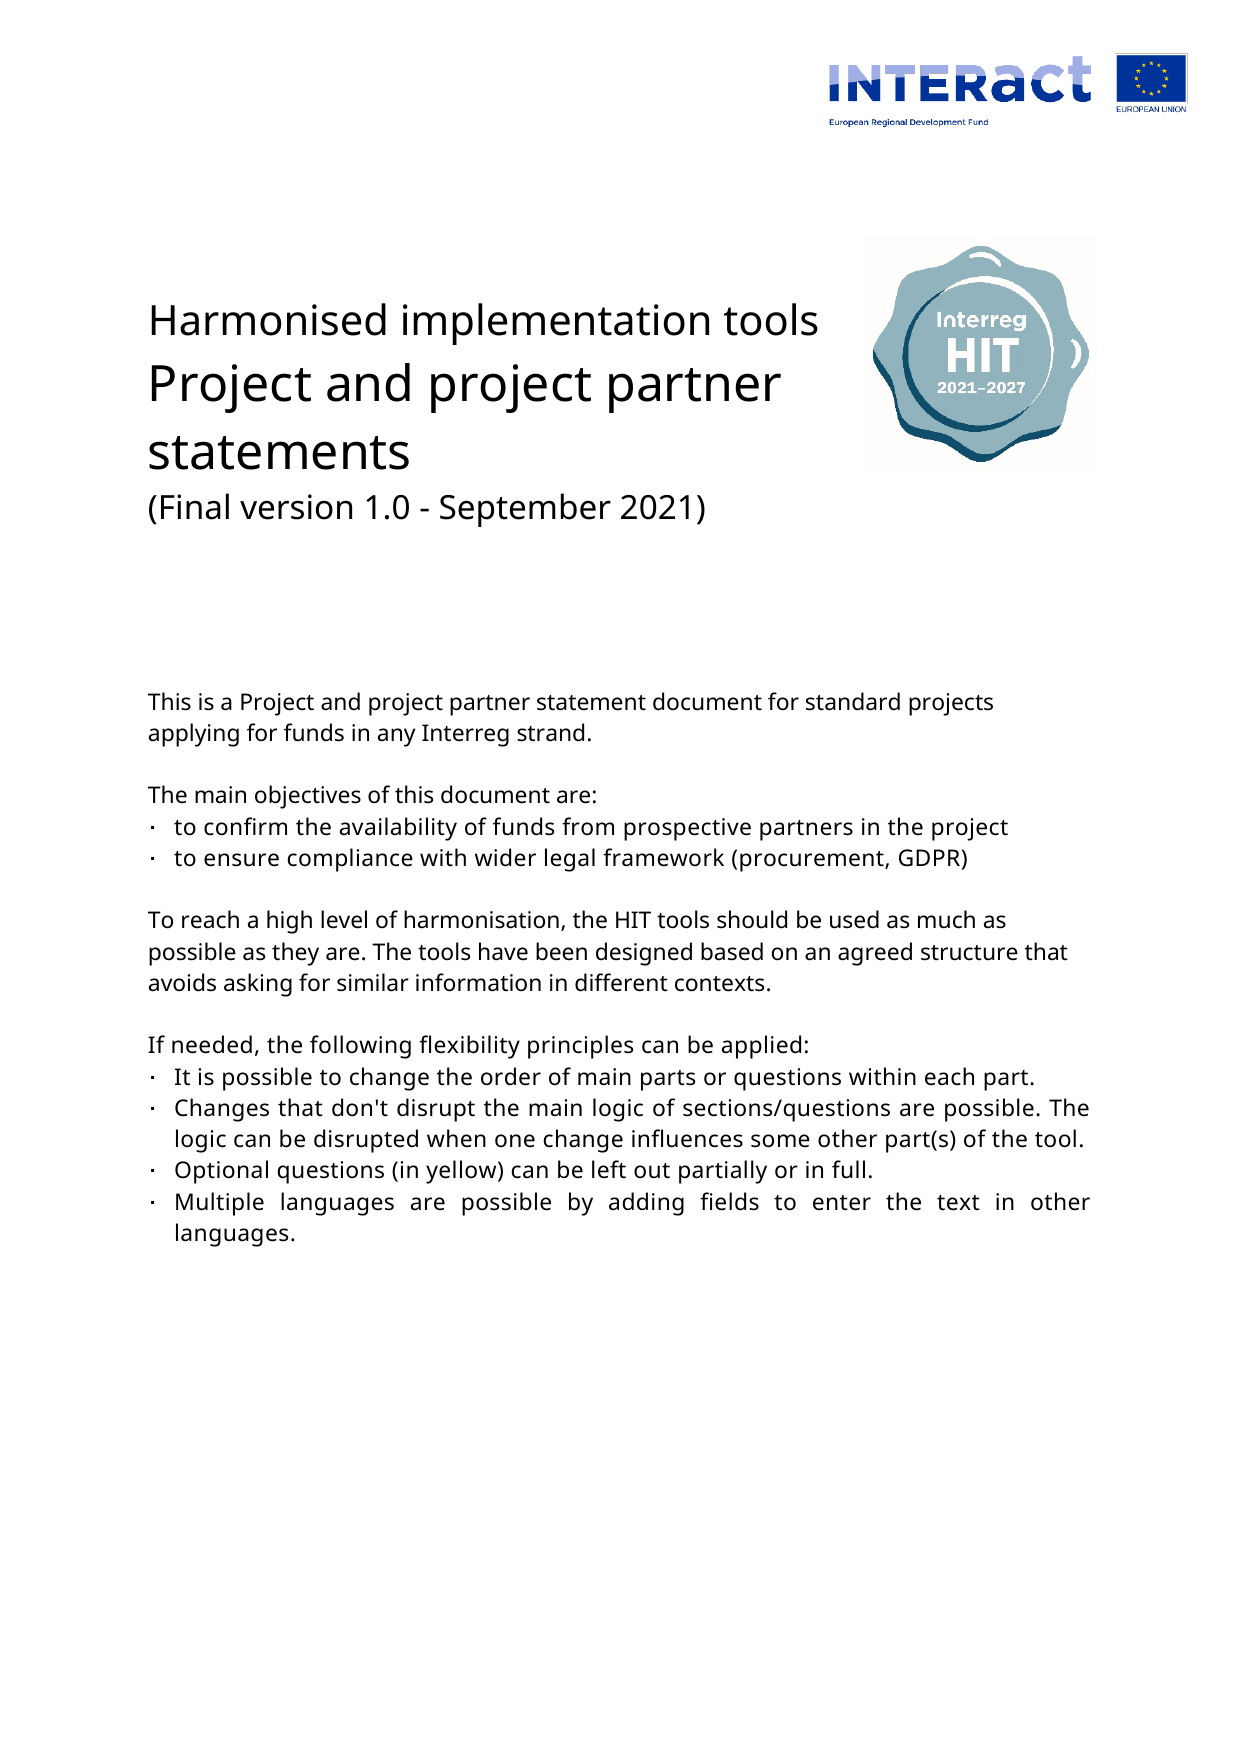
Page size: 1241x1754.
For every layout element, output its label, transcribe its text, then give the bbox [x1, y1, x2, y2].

list Multiple languages are possible by adding fields to enter the text in other languages. [148, 1185, 1092, 1248]
list Optional questions (in yellow) can be left out partially or in full. [148, 1154, 1092, 1185]
picture [862, 235, 1099, 472]
list It is possible to change the order of main parts or questions within each part. [148, 1060, 1092, 1092]
list to ensure compliance with wider legal framework (procurement, GDPR) [148, 842, 1092, 873]
text To reach a high level of harmonisation, the HIT tools should be used as much as possible as they are. The tools have been designed based on an agreed structure that avoids asking for similar information in different contexts. [148, 904, 1092, 998]
text The main objectives of this document are: [148, 779, 1092, 810]
text This is a Project and project partner statement document for standard projects applying for funds in any Interreg strand. [148, 685, 1092, 748]
list to confirm the availability of funds from prospective partners in the project [148, 810, 1092, 842]
text Harmonised implementation tools [148, 291, 862, 347]
list Changes that don't disrupt the main logic of sections/questions are possible. The logic can be disrupted when one change influences some other part(s) of the tool. [148, 1092, 1092, 1154]
picture [795, 21, 1220, 136]
text statements [148, 416, 1092, 484]
text Project and project partner [148, 347, 862, 416]
text (Final version 1.0 - September 2021) [148, 484, 1092, 529]
text If needed, the following flexibility principles can be applied: [148, 1029, 1092, 1060]
